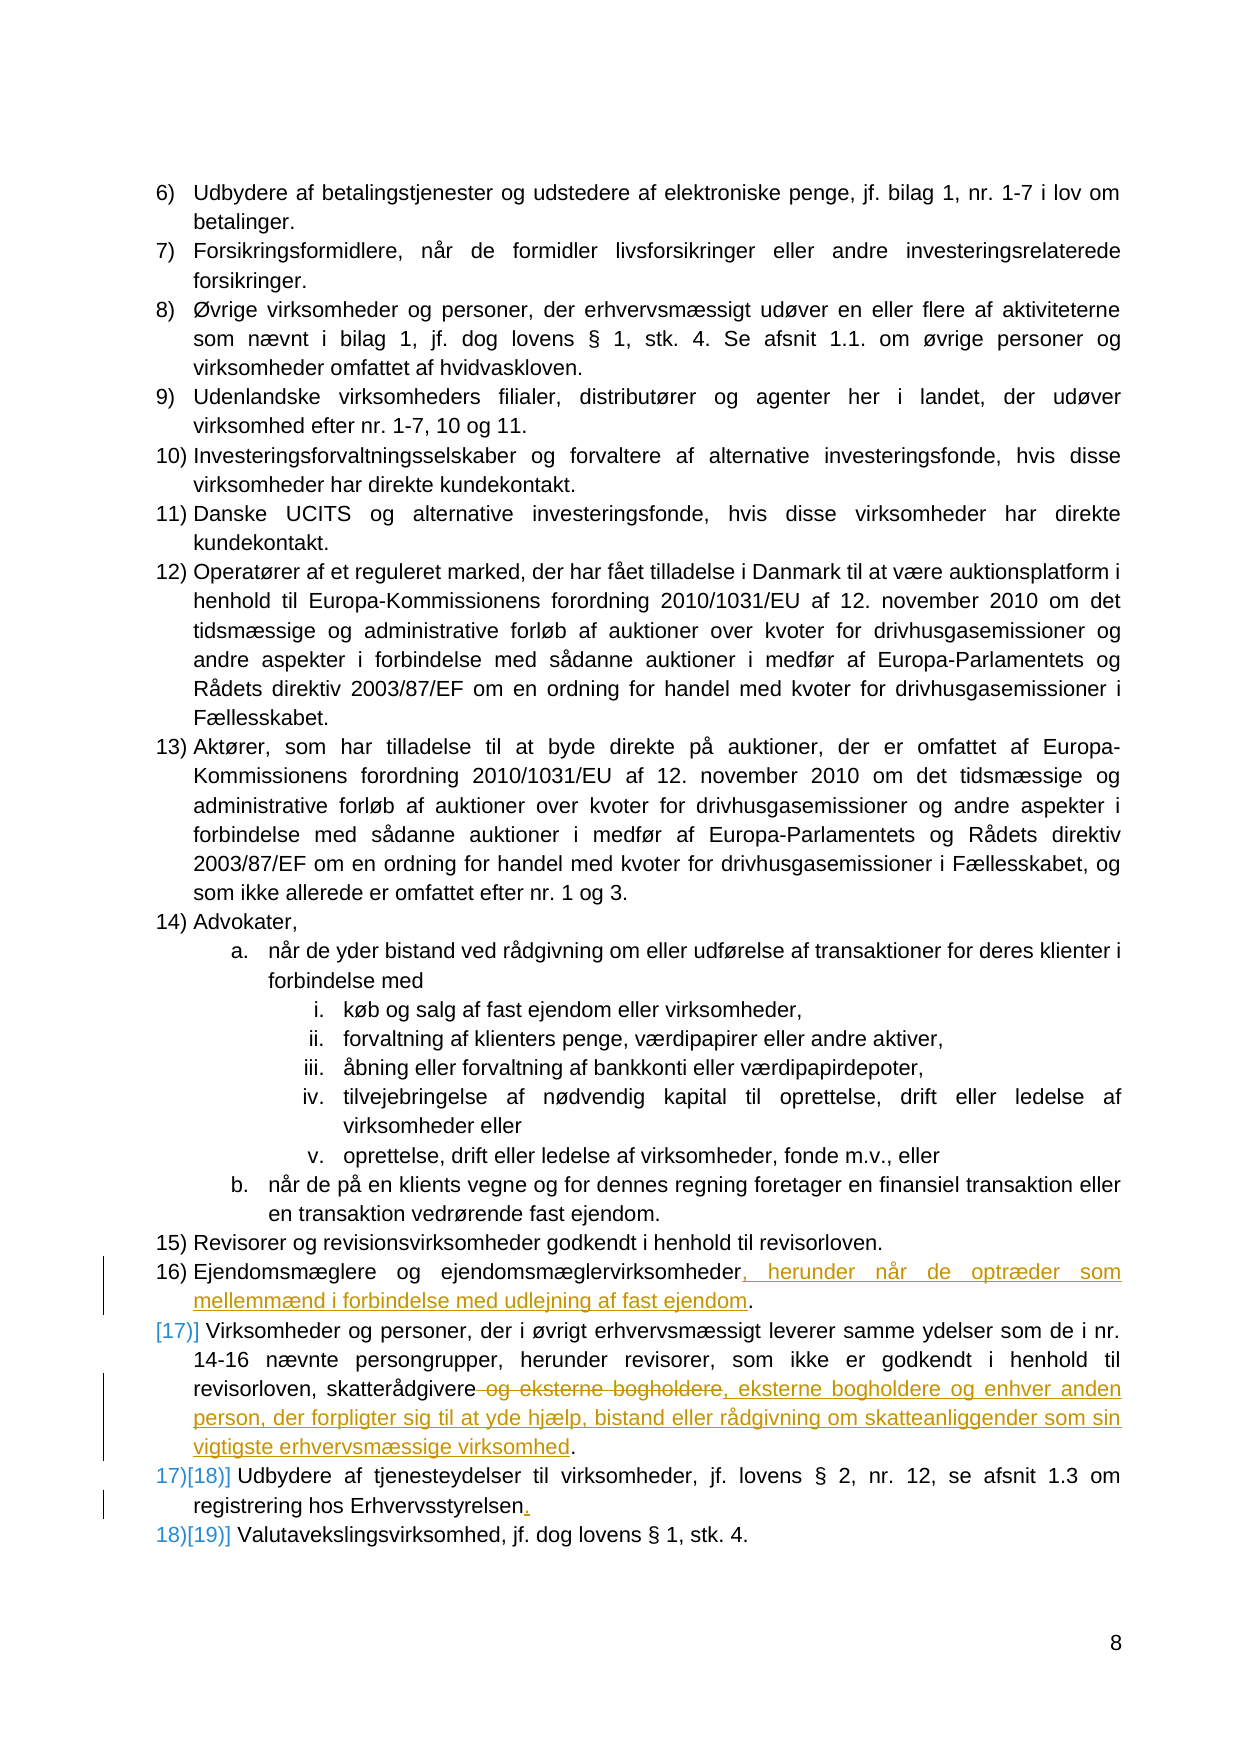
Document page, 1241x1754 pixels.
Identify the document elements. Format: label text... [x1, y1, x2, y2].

list Udenlandske virksomheders filialer, distributører og agenter her i landet, der udøver virksomhed efter nr. 1-7, 10 og 11. [156, 381, 1122, 440]
list Virksomheder og personer, der i øvrigt erhvervsmæssigt leverer samme ydelser som de i nr. 14-16 nævnte persongrupper, herunder revisorer, som ikke er godkendt i henhold til revisorloven, skatterådgivere. [156, 1315, 1122, 1461]
list Aktører, som har tilladelse til at byde direkte på auktioner, der er omfattet af Europa-Kommissionens forordning 2010/1031/EU af 12. november 2010 om det tidsmæssige og administrative forløb af auktioner over kvoter for drivhusgasemissioner og andre aspekter i forbindelse med sådanne auktioner i medfør af Europa-Parlamentets og Rådets direktiv 2003/87/EF om en ordning for handel med kvoter for drivhusgasemissioner i Fællesskabet, og som ikke allerede er omfattet efter nr. 1 og 3. [156, 731, 1122, 906]
list Danske UCITS og alternative investeringsfonde, hvis disse virksomheder har direkte kundekontakt. [156, 498, 1122, 556]
list køb og salg af fast ejendom eller virksomheder, [324, 994, 1122, 1023]
list Forsikringsformidlere, når de formidler livsforsikringer eller andre investeringsrelaterede forsikringer. [156, 236, 1122, 294]
list Investeringsforvaltningsselskaber og forvaltere af alternative investeringsfonde, hvis disse virksomheder har direkte kundekontakt. [156, 440, 1122, 498]
list tilvejebringelse af nødvendig kapital til oprettelse, drift eller ledelse af virksomheder eller [324, 1081, 1122, 1140]
list åbning eller forvaltning af bankkonti eller værdipapirdepoter, [324, 1052, 1122, 1081]
list Ejendomsmæglere og ejendomsmæglervirksomheder. [156, 1256, 1122, 1315]
list når de yder bistand ved rådgivning om eller udførelse af transaktioner for deres klienter i forbindelse med [231, 936, 1122, 994]
list Operatører af et reguleret marked, der har fået tilladelse i Danmark til at være auktionsplatform i henhold til Europa-Kommissionens forordning 2010/1031/EU af 12. november 2010 om det tidsmæssige og administrative forløb af auktioner over kvoter for drivhusgasemissioner og andre aspekter i forbindelse med sådanne auktioner i medfør af Europa-Parlamentets og Rådets direktiv 2003/87/EF om en ordning for handel med kvoter for drivhusgasemissioner i Fællesskabet. [156, 556, 1122, 731]
list Øvrige virksomheder og personer, der erhvervsmæssigt udøver en eller flere af aktiviteterne som nævnt i bilag 1, jf. dog lovens § 1, stk. 4. Se afsnit 1.1. om øvrige personer og virksomheder omfattet af hvidvaskloven. [156, 294, 1122, 381]
list Udbydere af tjenesteydelser til virksomheder, jf. lovens § 2, nr. 12, se afsnit 1.3 om registrering hos Erhvervsstyrelsen [156, 1461, 1122, 1519]
list oprettelse, drift eller ledelse af virksomheder, fonde m.v., eller [324, 1140, 1122, 1169]
list Valutavekslingsvirksomhed, jf. dog lovens § 1, stk. 4. [156, 1519, 1122, 1548]
list Udbydere af betalingstjenester og udstedere af elektroniske penge, jf. bilag 1, nr. 1-7 i lov om betalinger. [156, 177, 1122, 236]
list når de på en klients vegne og for dennes regning foretager en finansiel transaktion eller en transaktion vedrørende fast ejendom. [231, 1169, 1122, 1227]
list Advokater, [156, 906, 1122, 936]
list Revisorer og revisionsvirksomheder godkendt i henhold til revisorloven. [156, 1227, 1122, 1256]
list forvaltning af klienters penge, værdipapirer eller andre aktiver, [324, 1023, 1122, 1052]
